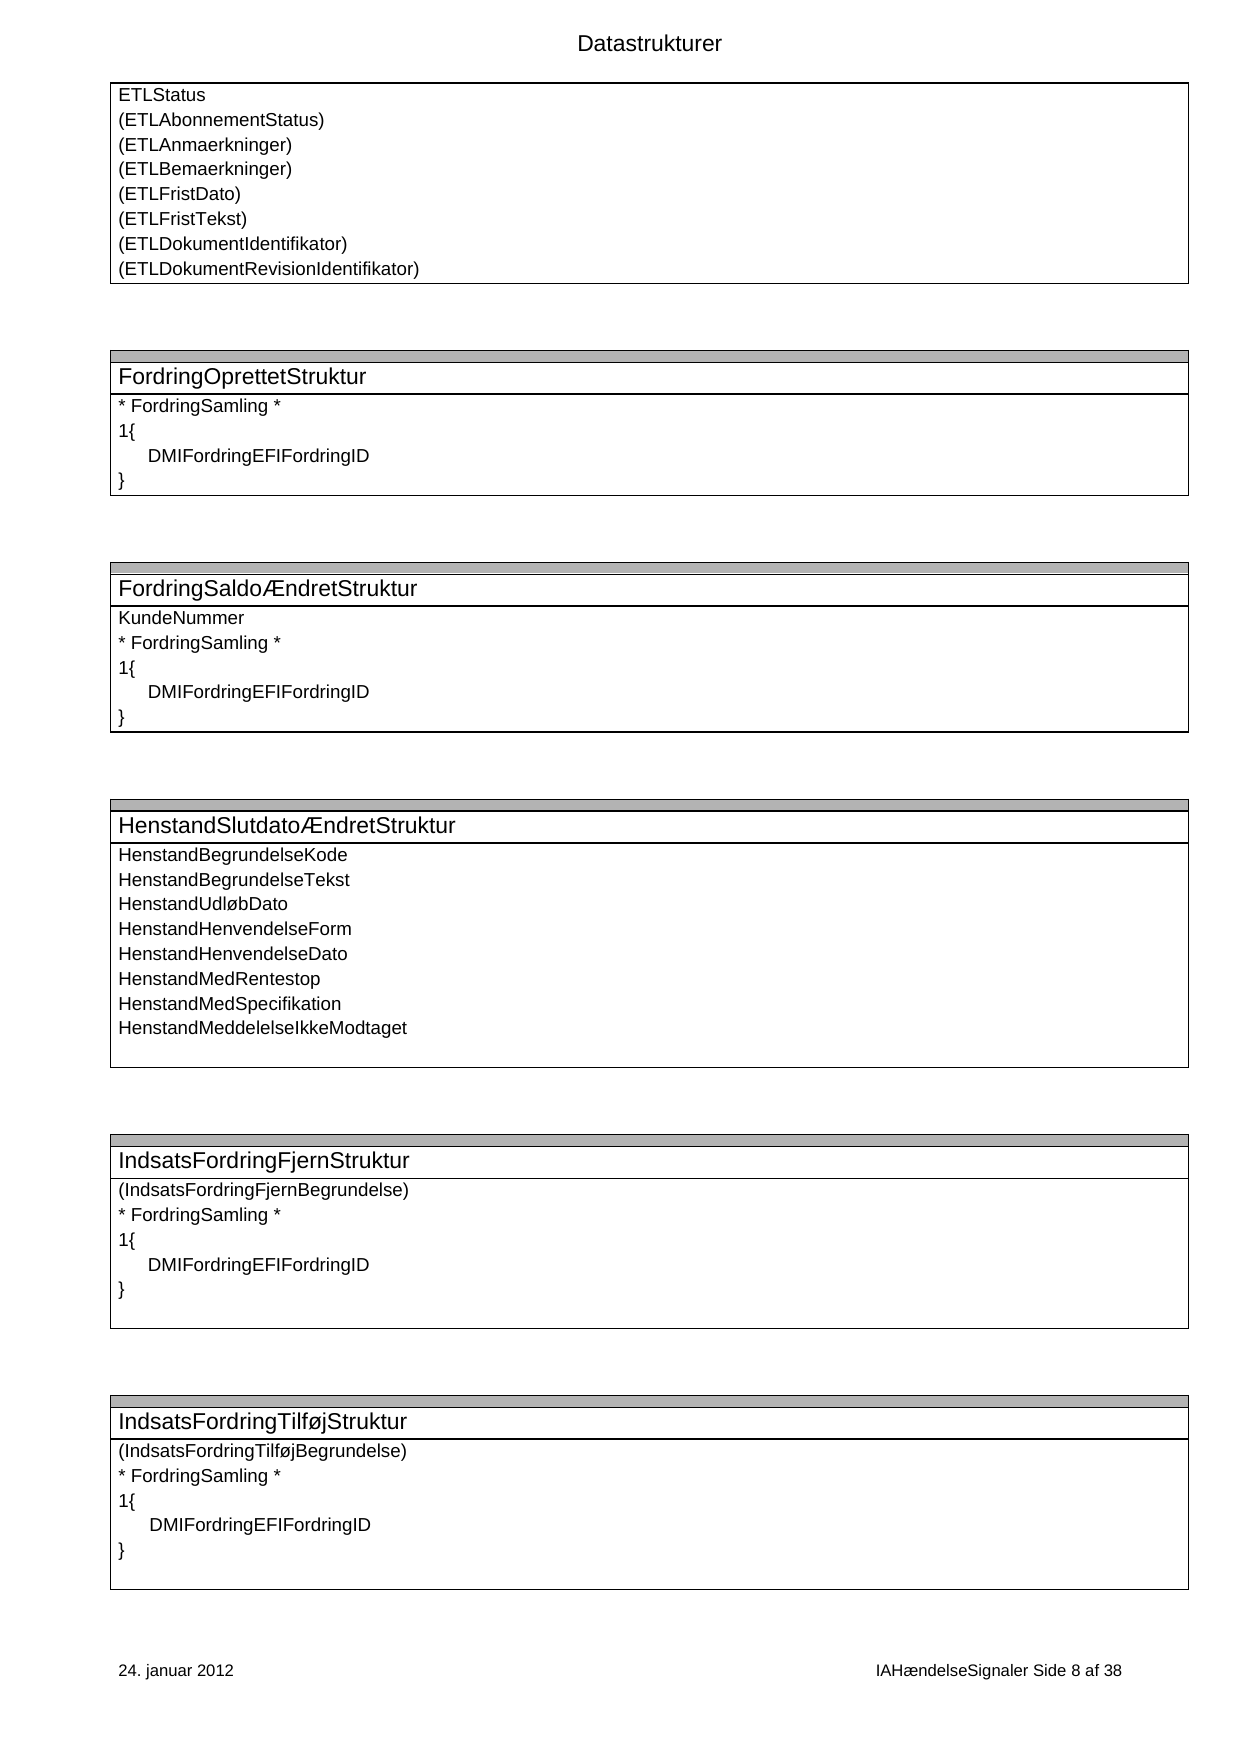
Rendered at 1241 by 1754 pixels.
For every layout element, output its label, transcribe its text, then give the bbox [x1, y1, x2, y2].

table_cell IndsatsFordringTilføjStruktur [111, 1408, 1188, 1438]
table_header [111, 1135, 1188, 1146]
table_header [111, 800, 1188, 810]
table_cell HenstandBegrundelseKode HenstandBegrundelseTekst HenstandUdløbDato HenstandHenvendelseForm HenstandHenvendelseDato HenstandMedRentestop HenstandMedSpecifikation HenstandMeddelelseIkkeModtaget [111, 844, 1188, 1067]
table_cell KundeNummer * FordringSamling * 1{ DMIFordringEFIFordringID } [111, 607, 1188, 731]
table_header [111, 1396, 1188, 1407]
table_header [111, 351, 1188, 362]
table_cell IndsatsFordringFjernStruktur [111, 1147, 1188, 1177]
table_cell * FordringSamling * 1{ DMIFordringEFIFordringID } [111, 395, 1188, 495]
table_cell (IndsatsFordringFjernBegrundelse) * FordringSamling * 1{ DMIFordringEFIFordringID } [111, 1179, 1188, 1328]
table_cell (IndsatsFordringTilføjBegrundelse) * FordringSamling * 1{ DMIFordringEFIFordringID } [111, 1440, 1188, 1589]
table_cell HenstandSlutdatoÆndretStruktur [111, 812, 1188, 842]
table_header [111, 563, 1188, 573]
table_cell FordringOprettetStruktur [111, 363, 1188, 393]
table_cell FordringSaldoÆndretStruktur [111, 575, 1188, 605]
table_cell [111, 84, 1188, 283]
